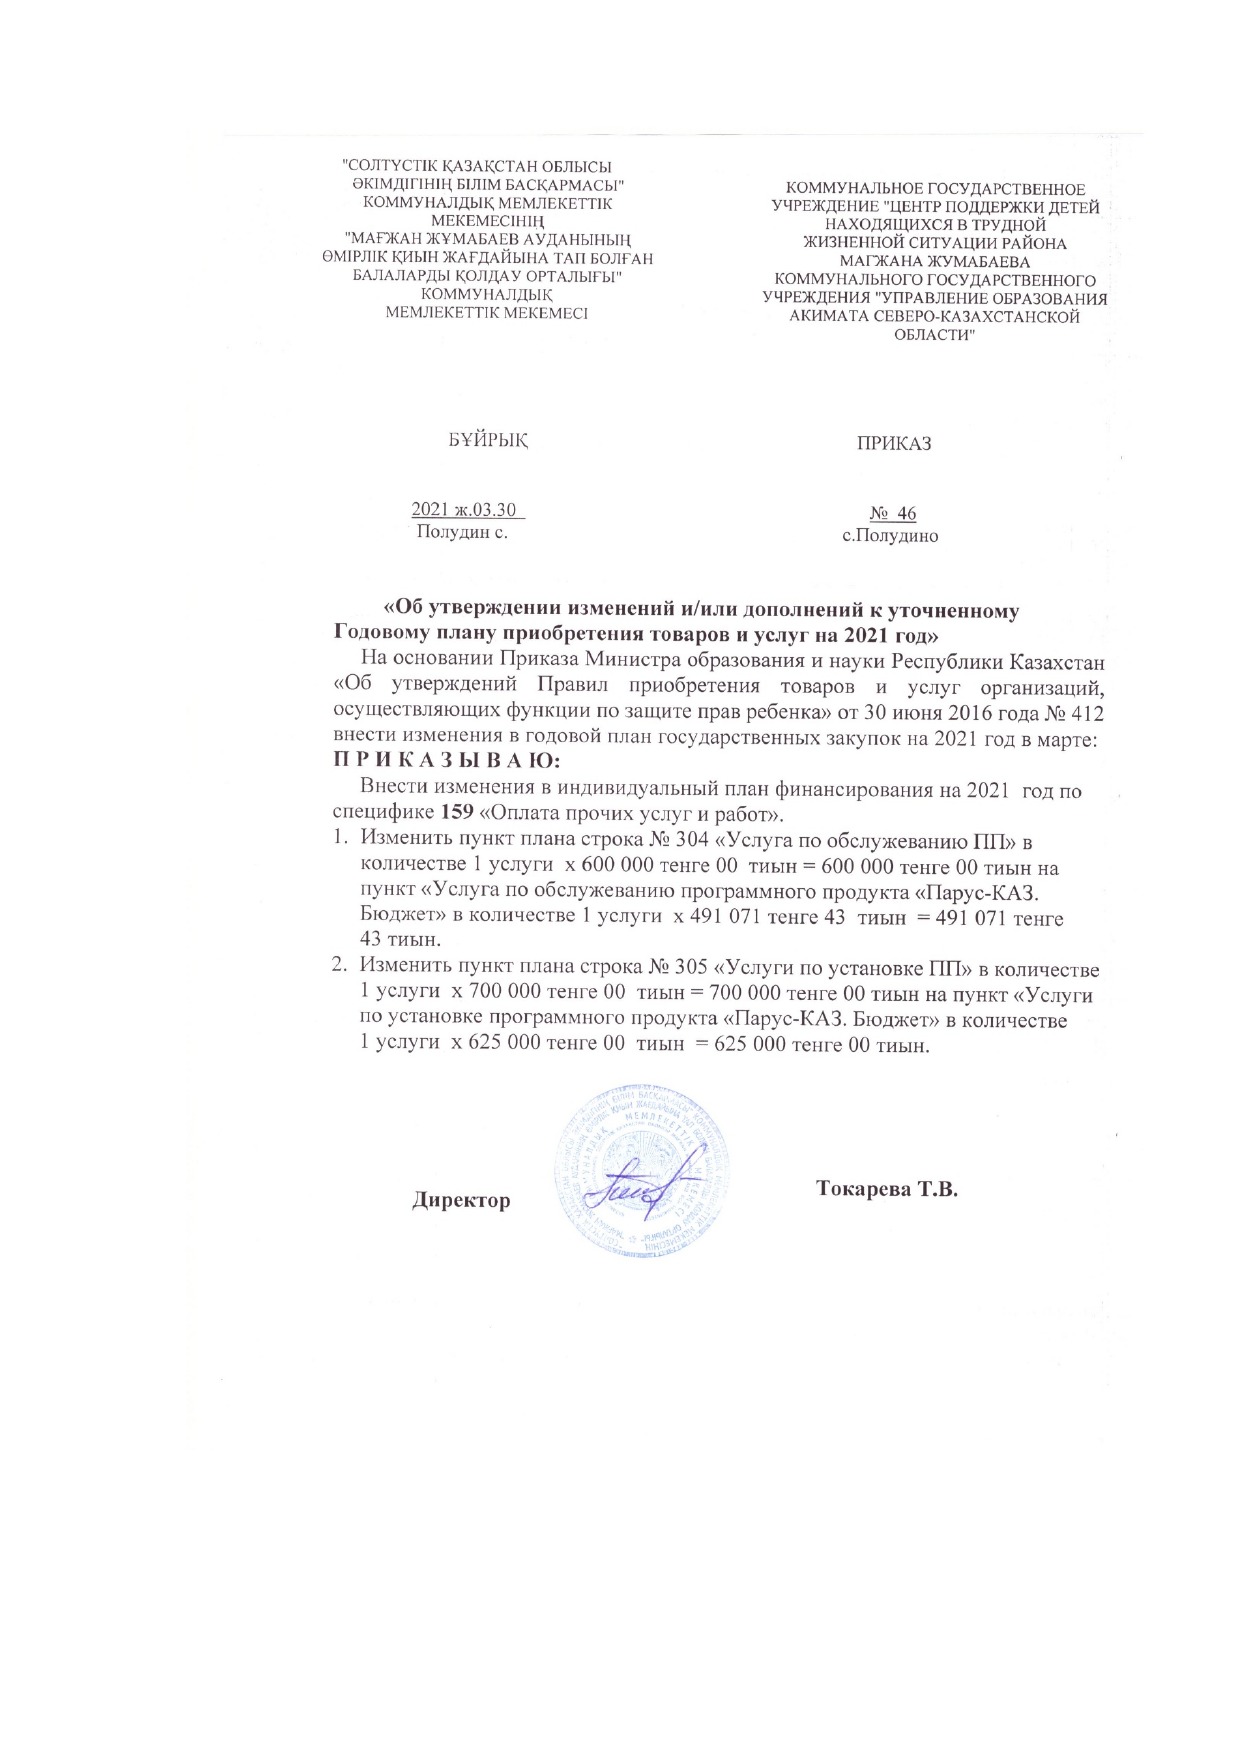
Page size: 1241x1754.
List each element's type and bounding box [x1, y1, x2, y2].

picture [177, 118, 1152, 1458]
